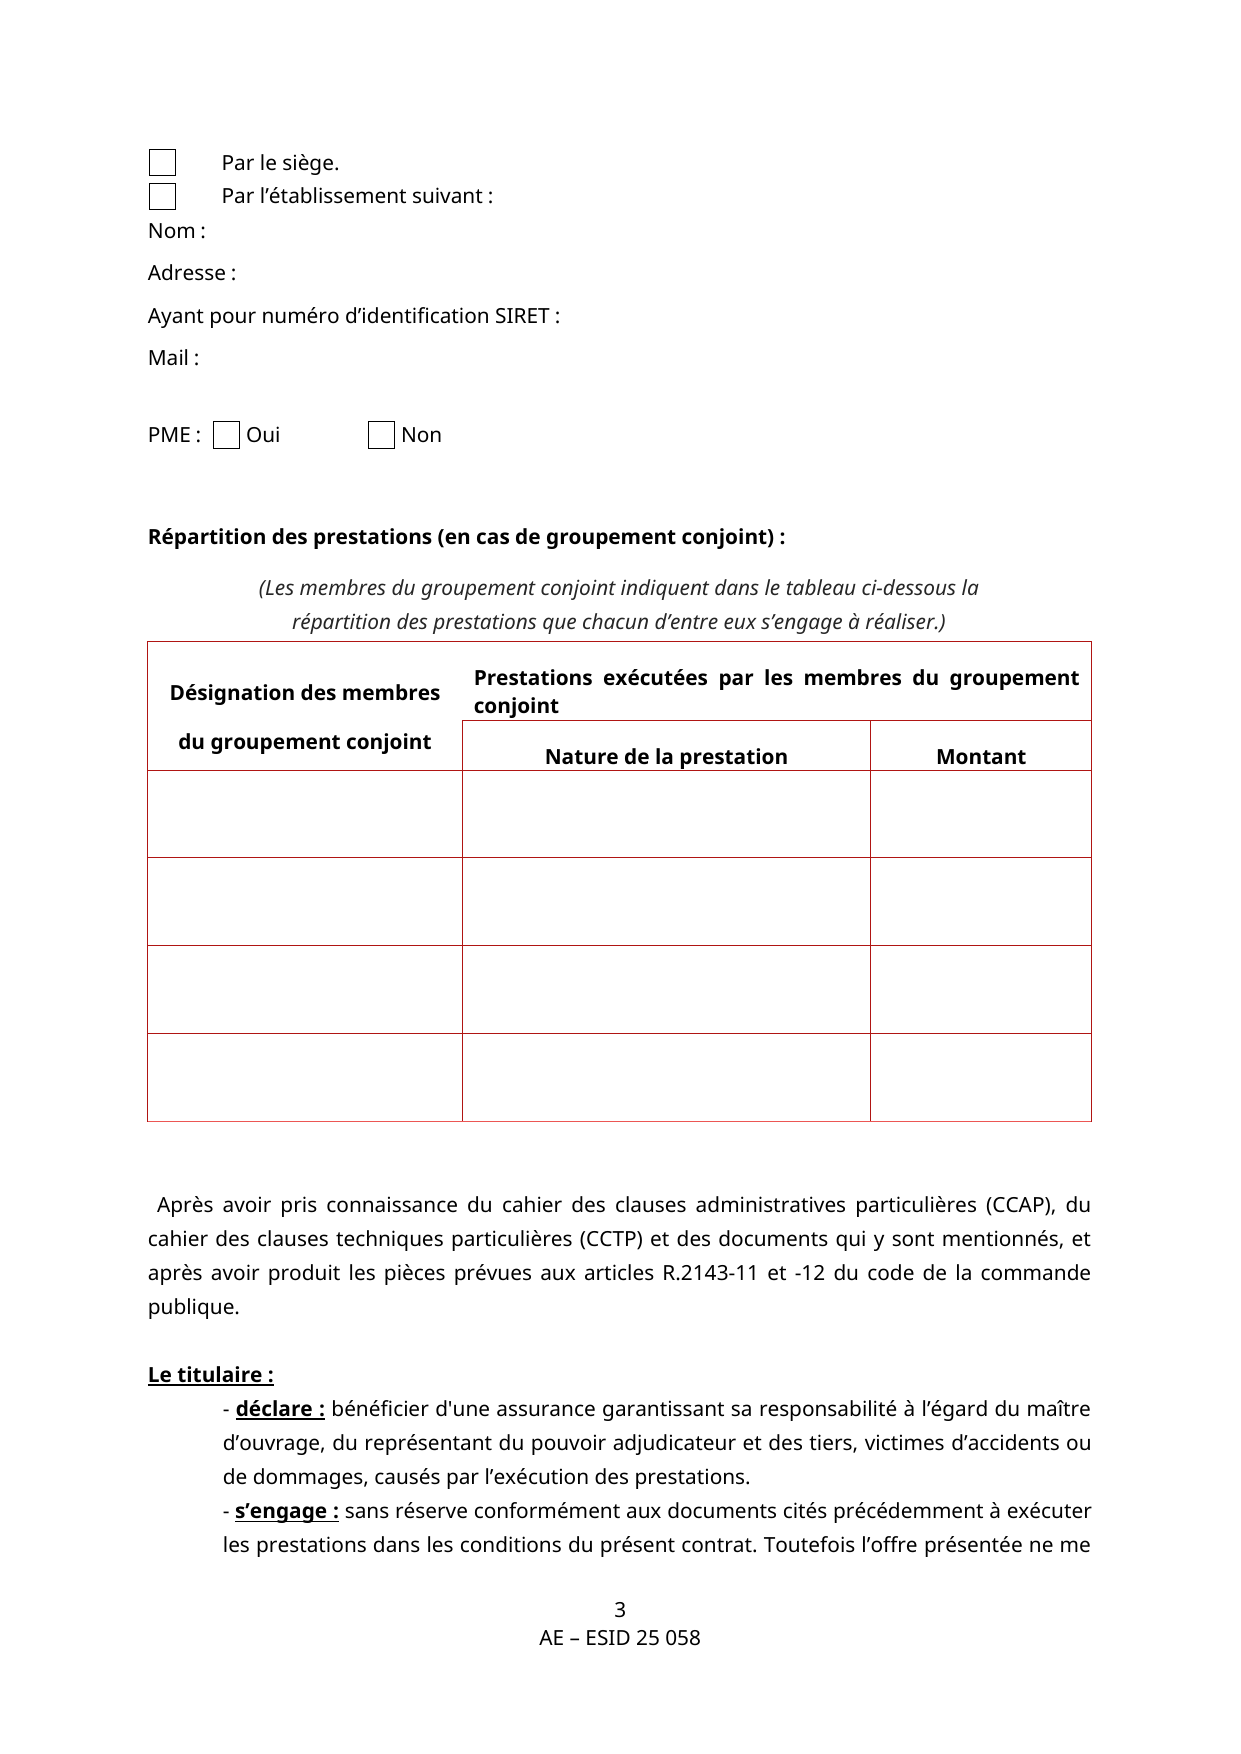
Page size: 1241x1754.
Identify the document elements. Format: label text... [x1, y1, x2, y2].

text Après avoir pris connaissance du cahier des clauses administratives particulières (CCAP), du cahier des clauses techniques particulières (CCTP) et des documents qui y sont mentionnés, et après avoir produit les pièces prévues aux articles R.2143-11 et -12 du code de la commande publique. [148, 1190, 1093, 1321]
list - déclare : bénéficier d'une assurance garantissant sa responsabilité à l’égard du maître d’ouvrage, du représentant du pouvoir adjudicateur et des tiers, victimes d’accidents ou de dommages, causés par l’exécution des prestations. [223, 1394, 1093, 1491]
text Le titulaire : [148, 1360, 1093, 1389]
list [223, 1496, 1093, 1559]
